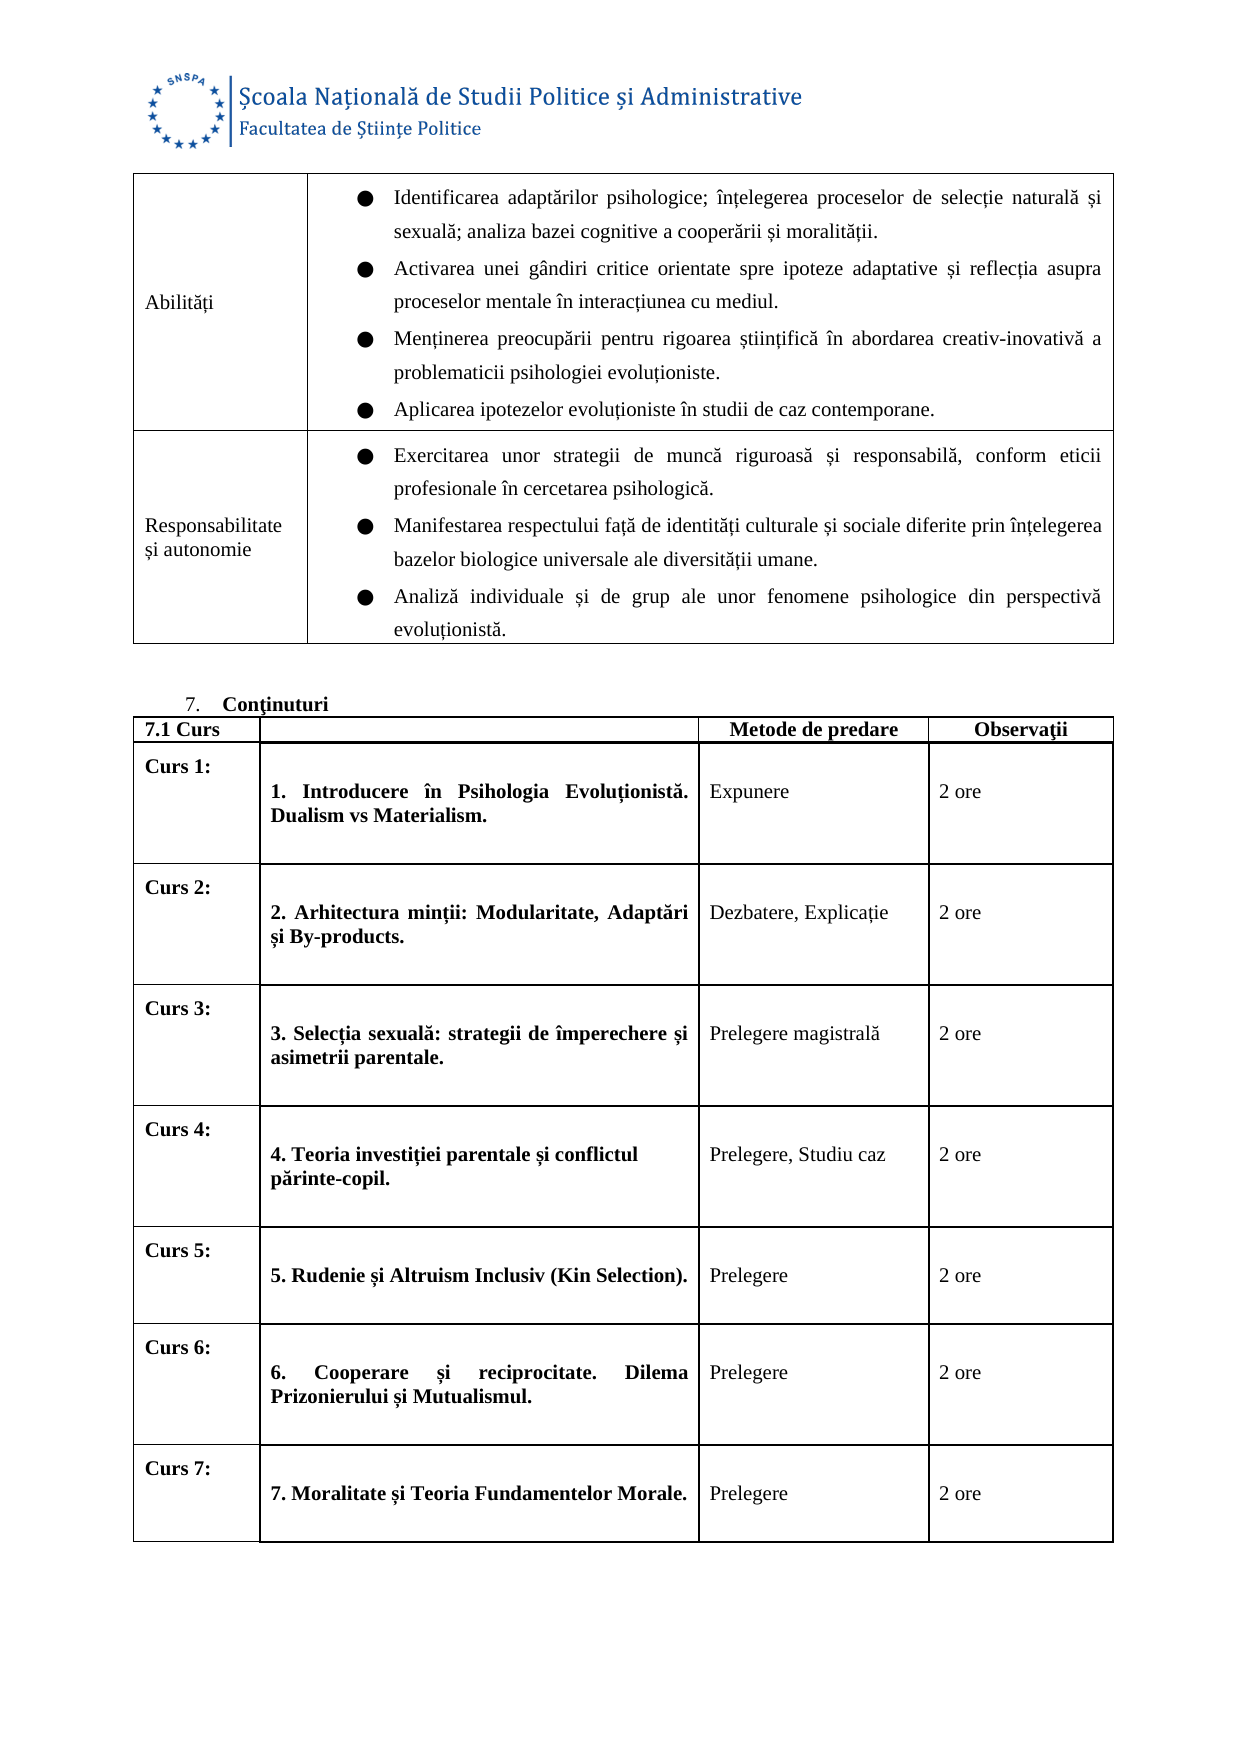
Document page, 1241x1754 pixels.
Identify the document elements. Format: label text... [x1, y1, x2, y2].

table_cell 2 ore [930, 1325, 1112, 1444]
table_header [261, 718, 698, 741]
table_cell 7. Moralitate și Teoria Fundamentelor Morale. [261, 1446, 698, 1541]
table_cell Identificarea adaptărilor psihologice; înțelegerea proceselor de selecție naturală și sexuală; analiza bazei cognitive a cooperării și moralității. Activarea unei gândiri critice orientate spre ipoteze adaptative și reflecția asupra proceselor mentale în interacțiunea cu mediul. Menținerea preocupării pentru rigoarea științifică în abordarea creativ-inovativă a problematicii psihologiei evoluționiste. Aplicarea ipotezelor evoluționiste în studii de caz contemporane. [308, 174, 1113, 430]
table_cell 1. Introducere în Psihologia Evoluționistă. Dualism vs Materialism. [261, 744, 698, 862]
table_cell 2 ore [930, 1446, 1112, 1541]
table_cell Curs 1: [134, 743, 259, 862]
table_cell 6. Cooperare și reciprocitate. Dilema Prizonierului și Mutualismul. [261, 1325, 698, 1444]
table_cell 2 ore [930, 1228, 1112, 1323]
table_cell 2 ore [930, 1107, 1112, 1226]
table_cell Curs 4: [134, 1106, 259, 1226]
table_cell Abilități [134, 174, 307, 430]
table_cell Responsabilitate și autonomie [134, 431, 307, 643]
table_cell Curs 6: [134, 1324, 259, 1444]
table_cell Curs 2: [134, 864, 259, 983]
table_cell 2 ore [930, 744, 1112, 862]
picture [147, 73, 803, 149]
table_cell Prelegere magistrală [700, 986, 928, 1104]
table_header Observaţii [929, 718, 1113, 741]
table_cell Prelegere [700, 1228, 928, 1323]
table_cell 2 ore [930, 986, 1112, 1104]
table_cell Prelegere [700, 1325, 928, 1444]
table_cell Dezbatere, Explicație [700, 865, 928, 983]
table_cell Curs 7: [134, 1445, 259, 1541]
table_header Metode de predare [699, 718, 928, 741]
table_cell Curs 5: [134, 1227, 259, 1323]
table_cell 2 ore [930, 865, 1112, 983]
table_cell Exercitarea unor strategii de muncă riguroasă și responsabilă, conform eticii profesionale în cercetarea psihologică. Manifestarea respectului față de identități culturale și sociale diferite prin înțelegerea bazelor biologice universale ale diversității umane. Analiză individuale și de grup ale unor fenomene psihologice din perspectivă evoluționistă. [308, 431, 1113, 643]
table_header 7.1 Curs [134, 718, 259, 741]
table_cell Prelegere, Studiu caz [700, 1107, 928, 1226]
table_cell Expunere [700, 744, 928, 862]
table_cell 5. Rudenie și Altruism Inclusiv (Kin Selection). [261, 1228, 698, 1323]
table_cell 3. Selecția sexuală: strategii de împerechere și asimetrii parentale. [261, 986, 698, 1104]
table_cell 4. Teoria investiției parentale și conflictul părinte-copil. [261, 1107, 698, 1226]
table_cell Prelegere [700, 1446, 928, 1541]
list Conţinuturi [185, 692, 1093, 716]
table_cell Curs 3: [134, 985, 259, 1104]
table_cell 2. Arhitectura minții: Modularitate, Adaptări și By-products. [261, 865, 698, 983]
